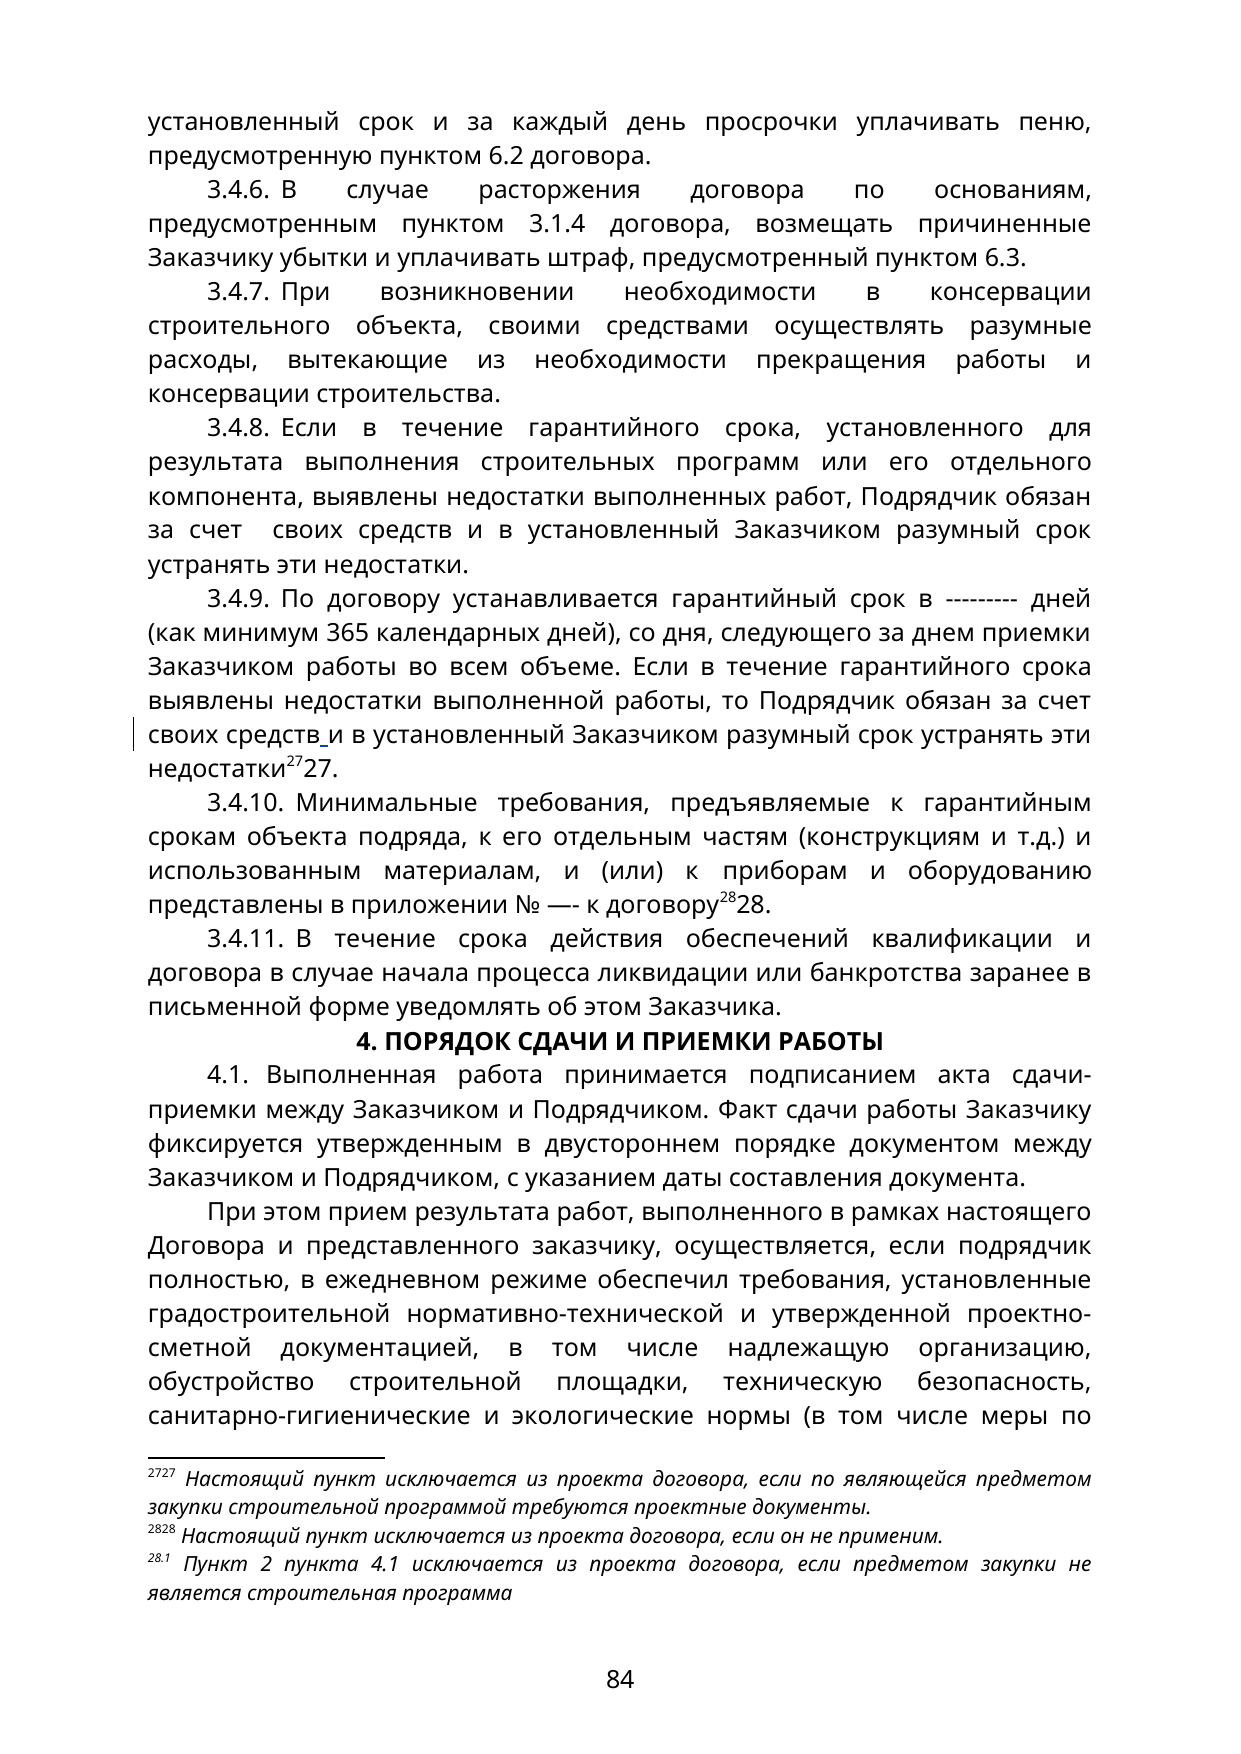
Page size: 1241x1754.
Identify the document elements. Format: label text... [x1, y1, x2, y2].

text 3.4.11. В течение срока действия обеспечений квалификации и договора в случае начала процесса ликвидации или банкротства заранее в письменной форме уведомлять об этом Заказчика. [148, 921, 1092, 1023]
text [148, 1193, 1092, 1432]
text 3.4.10. Минимальные требования, предъявляемые к гарантийным срокам объекта подряда, к его отдельным частям (конструкциям и т.д.) и использованным материалам, и (или) к приборам и оборудованию представлены в приложении № —- к договору28. [148, 785, 1092, 921]
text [148, 103, 1092, 172]
text 3.4.6. В случае расторжения договора по основаниям, предусмотренным пунктом 3.1.4 договора, возмещать причиненные Заказчику убытки и уплачивать штраф, предусмотренный пунктом 6.3. [148, 172, 1092, 274]
text 3.4.8. Если в течение гарантийного срока, установленного для результата выполнения строительных программ или его отдельного компонента, выявлены недостатки выполненных работ, Подрядчик обязан за счет своих средств и в установленный Заказчиком разумный срок устранять эти недостатки. [148, 410, 1092, 580]
text 4.1. Выполненная работа принимается подписанием акта сдачи-приемки между Заказчиком и Подрядчиком. Факт сдачи работы Заказчику фиксируется утвержденным в двустороннем порядке документом между Заказчиком и Подрядчиком, с указанием даты составления документа. [148, 1057, 1092, 1193]
text 3.4.7. При возникновении необходимости в консервации строительного объекта, своими средствами осуществлять разумные расходы, вытекающие из необходимости прекращения работы и консервации строительства. [148, 274, 1092, 410]
text 3.4.9. По договору устанавливается гарантийный срок в --------- дней (как минимум 365 календарных дней), со дня, следующего за днем приемки Заказчиком работы во всем объеме. Если в течение гарантийного срока выявлены недостатки выполненной работы, то Подрядчик обязан за счет своих средстви в установленный Заказчиком разумный срок устранять эти недостатки27. [148, 580, 1092, 785]
text 4. ПОРЯДОК СДАЧИ И ПРИЕМКИ РАБОТЫ [148, 1023, 1092, 1057]
